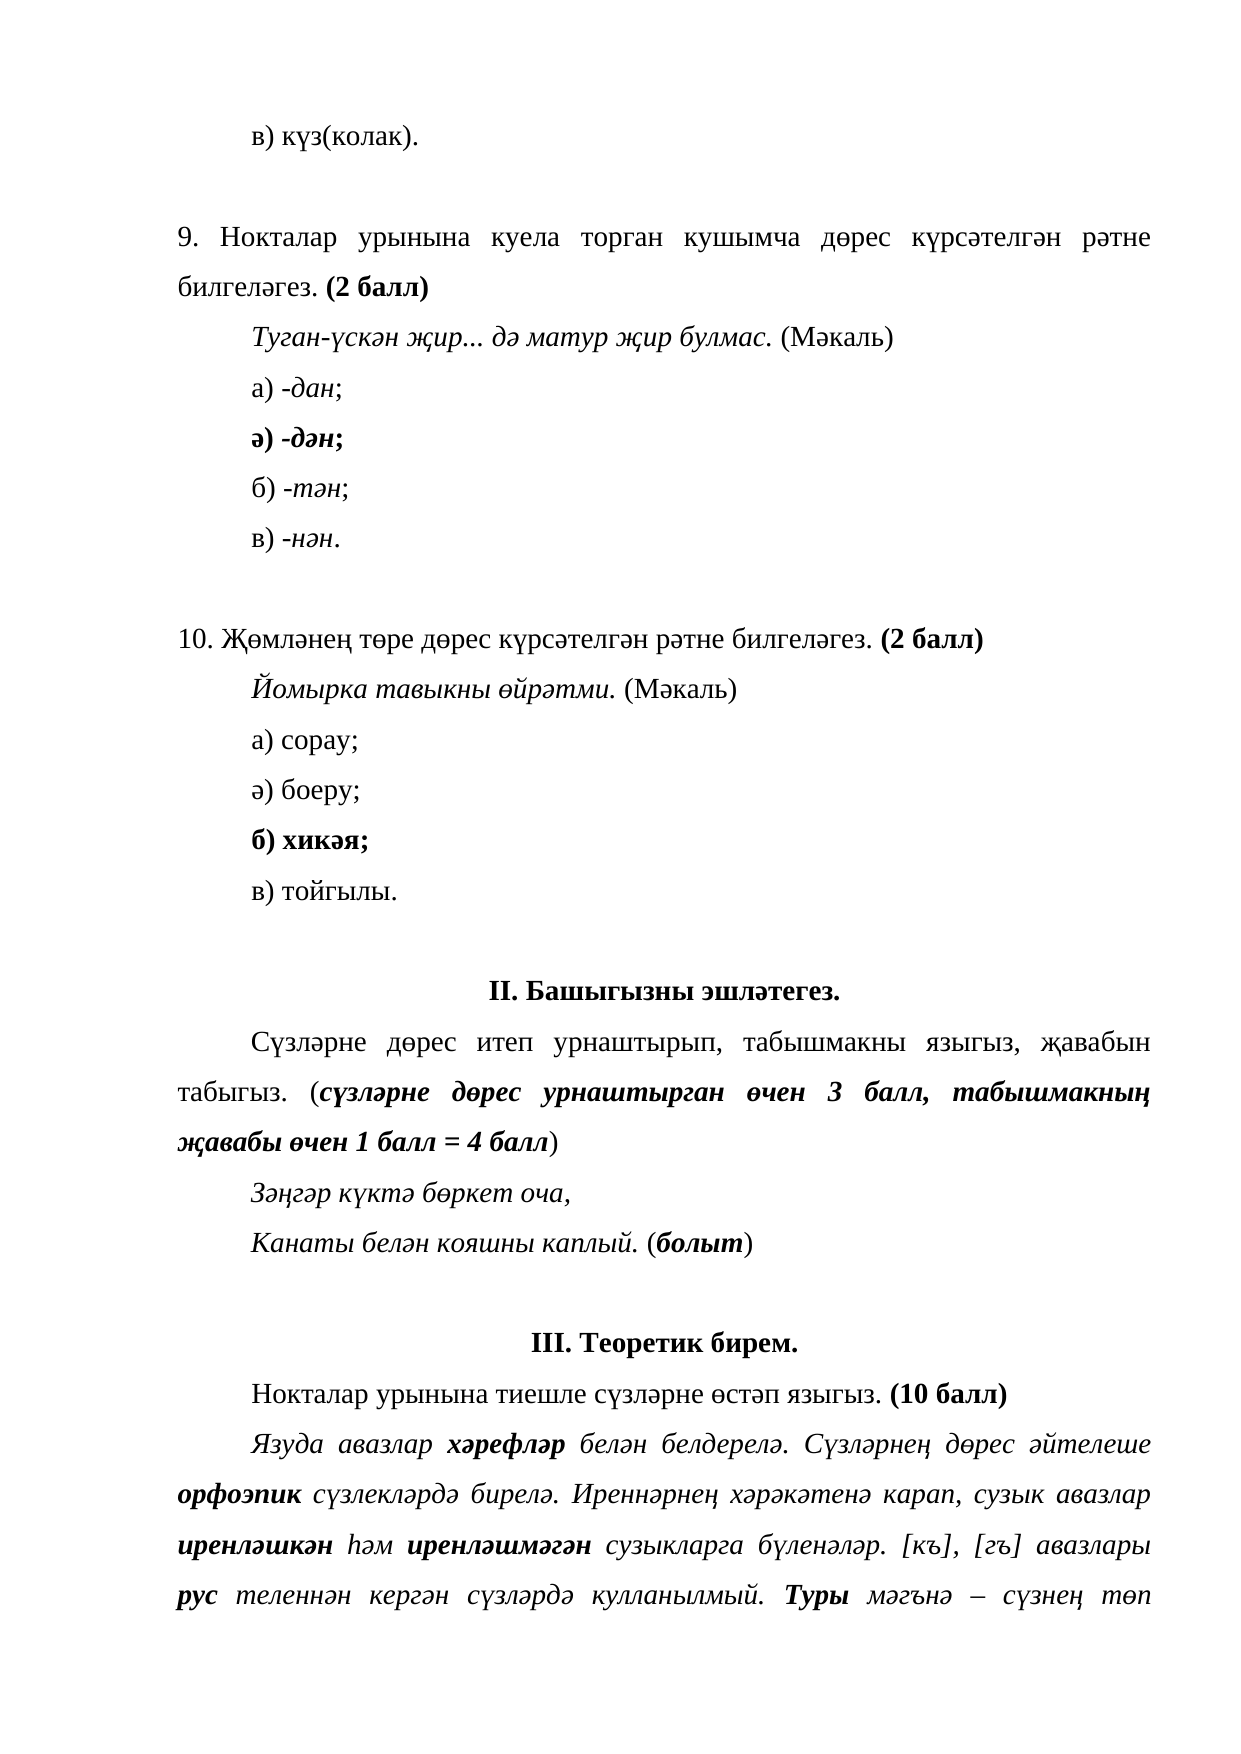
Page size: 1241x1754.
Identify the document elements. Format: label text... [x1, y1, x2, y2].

text б) хикәя; [177, 822, 1152, 856]
text а) -дан; [177, 370, 1152, 403]
text Нокталар урынына тиешле сүзләрне өстәп языгыз. (10 балл) [177, 1376, 1152, 1409]
text ә) -дән; [177, 420, 1152, 453]
text в) -нән. [177, 521, 1152, 554]
text а) сорау; [177, 722, 1152, 755]
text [177, 1426, 1152, 1611]
text в) тойгылы. [177, 873, 1152, 906]
text III. Теоретик бирем. [177, 1326, 1152, 1359]
text в) күз(колак). [177, 118, 1152, 152]
text Туган-үскән җир... дә матур җир булмас. (Мәкаль) [177, 319, 1152, 353]
text б) -тән; [177, 470, 1152, 504]
text II. Башыгызны эшләтегез. [177, 973, 1152, 1007]
text Йомырка тавыкны өйрәтми. (Мәкаль) [177, 672, 1152, 705]
text Канаты белән кояшны каплый. (болыт) [177, 1225, 1152, 1258]
text 9. Нокталар урынына куела торган кушымча дөрес күрсәтелгән рәтне билгеләгез. (2 балл) [177, 219, 1152, 303]
text Зәңгәр күктә бөркет оча, [177, 1175, 1152, 1208]
text ә) боеру; [177, 772, 1152, 806]
text 10. Җөмләнең төре дөрес күрсәтелгән рәтне билгеләгез. (2 балл) [177, 621, 1152, 655]
text Сүзләрне дөрес итеп урнаштырып, табышмакны языгыз, җавабын табыгыз. (сүзләрне дөрес урнаштырган өчен 3 балл, табышмакның җавабы өчен 1 балл = 4 балл) [177, 1024, 1152, 1158]
